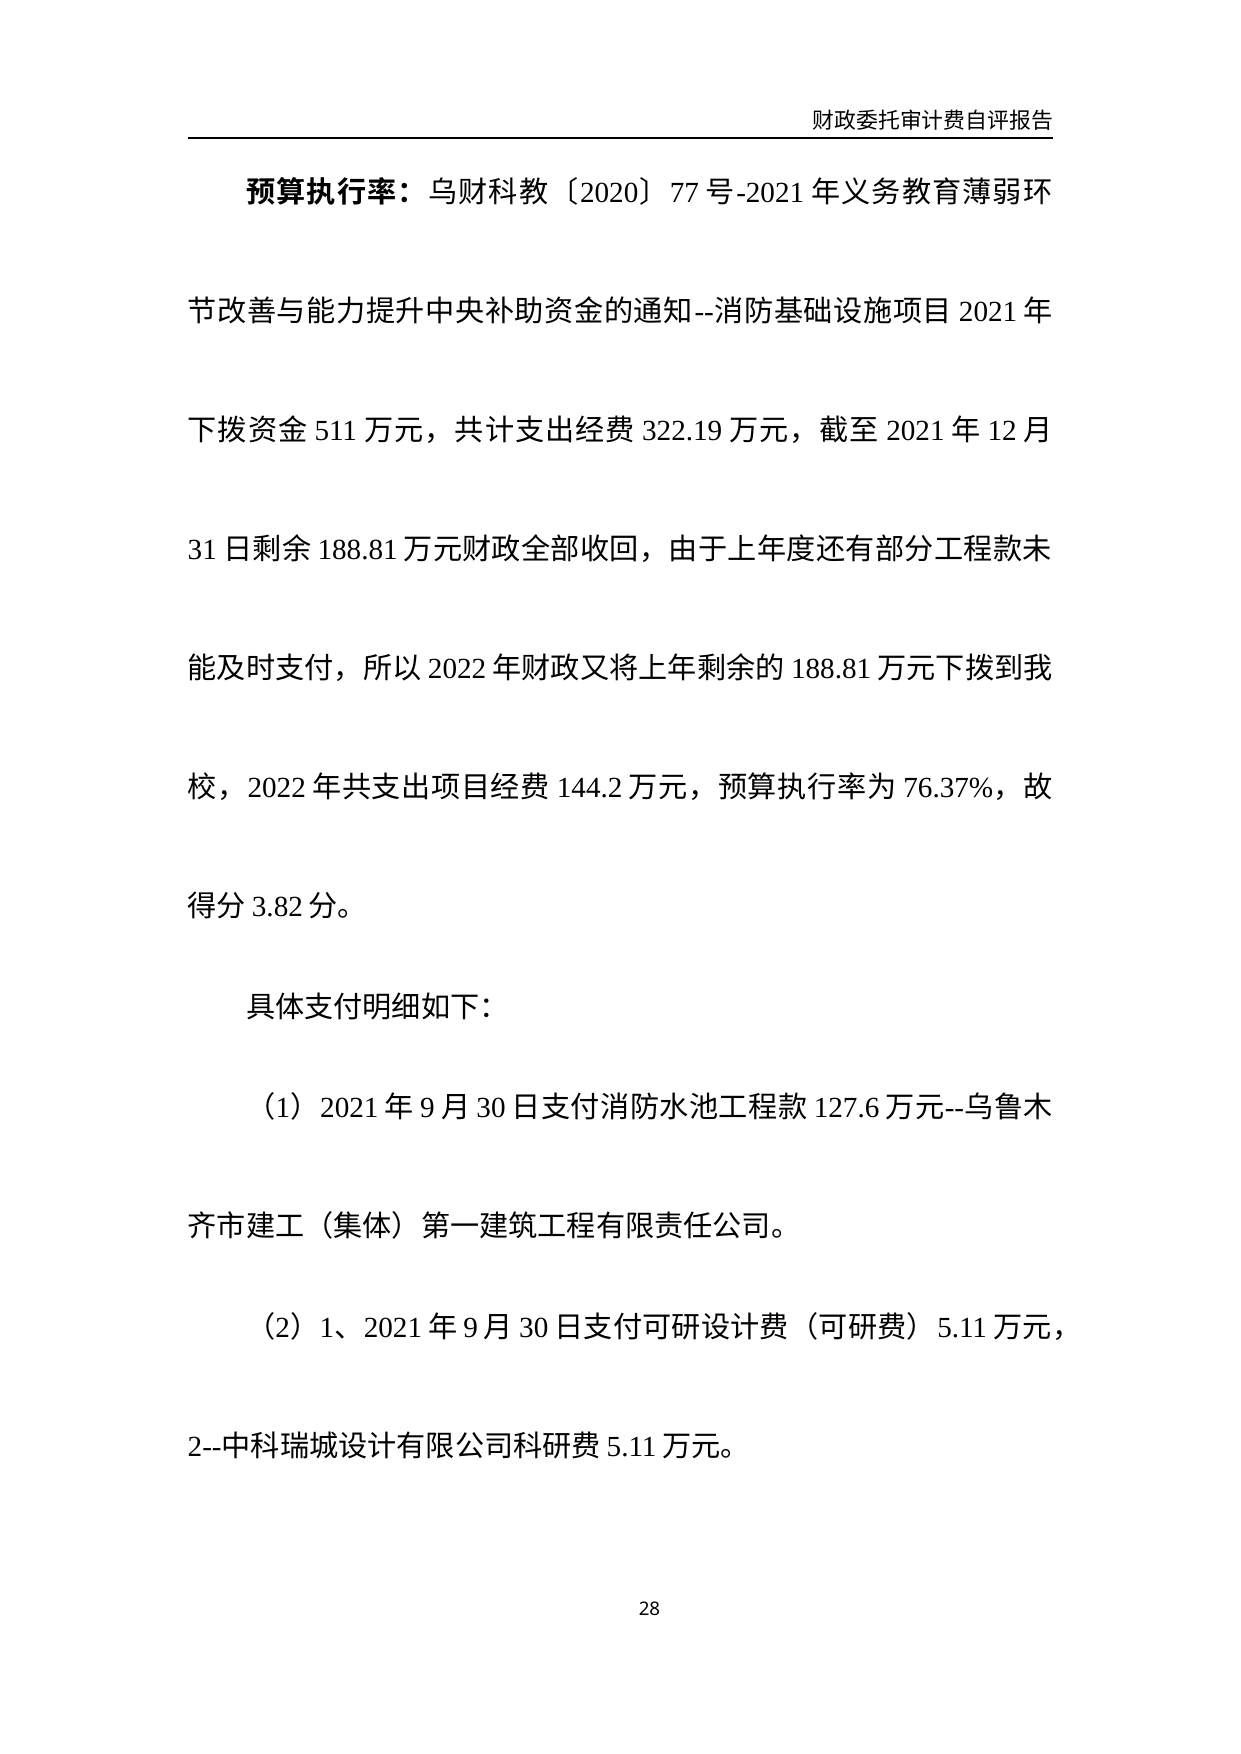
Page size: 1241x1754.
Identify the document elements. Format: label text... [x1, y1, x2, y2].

text 具体支付明细如下： [187, 965, 1053, 1044]
text （2）1、2021年9月30日支付可研设计费（可研费）5.11万元，2--中科瑞城设计有限公司科研费5.11万元。 [187, 1285, 1053, 1483]
text （1）2021年9月30日支付消防水池工程款127.6万元--乌鲁木齐市建工（集体）第一建筑工程有限责任公司。 [187, 1065, 1053, 1264]
text 预算执行率：乌财科教〔2020〕77号-2021年义务教育薄弱环节改善与能力提升中央补助资金的通知--消防基础设施项目2021年下拨资金511万元，共计支出经费322.19万元，截至2021年12月31日剩余188.81万元财政全部收回，由于上年度还有部分工程款未能及时支付，所以2022年财政又将上年剩余的188.81万元下拨到我校，2022年共支出项目经费144.2万元，预算执行率为76.37%，故得分3.82分。 [187, 150, 1053, 944]
